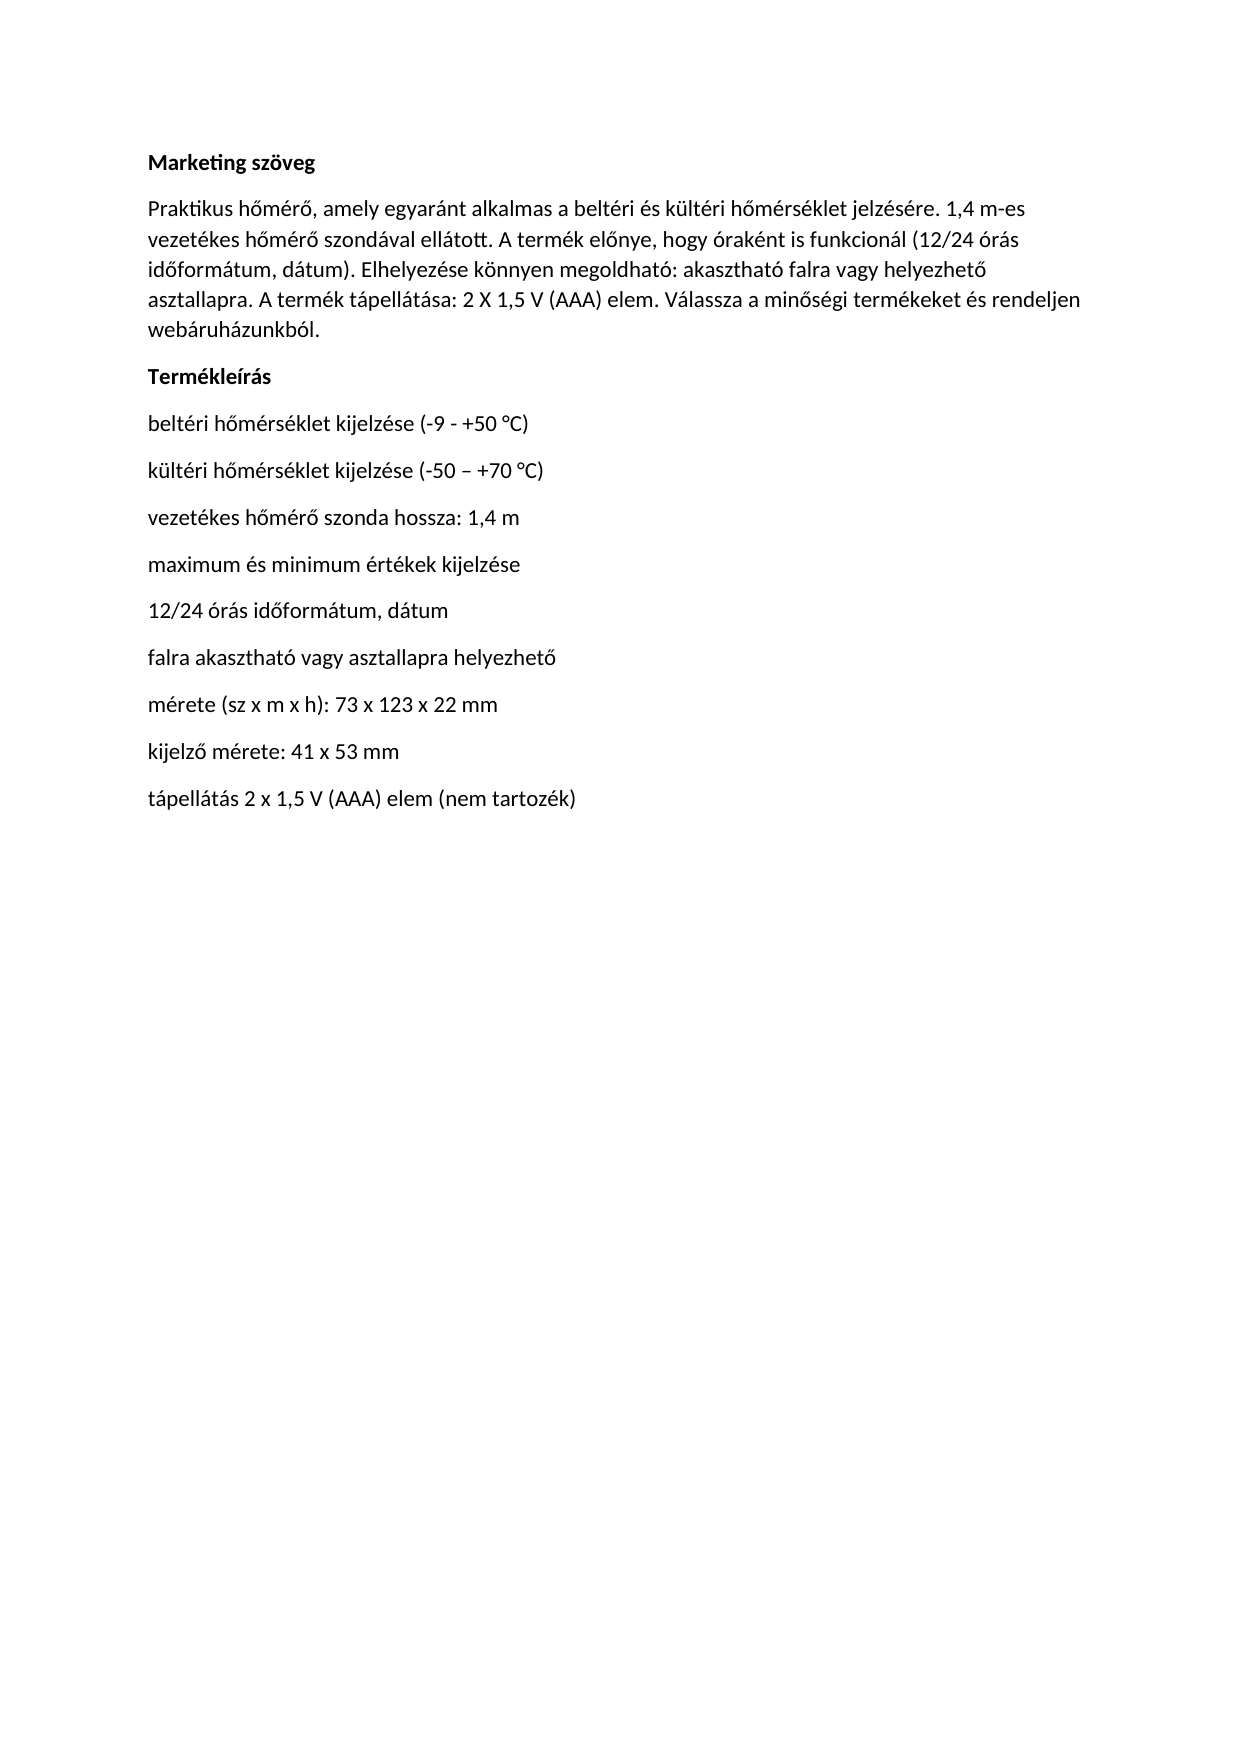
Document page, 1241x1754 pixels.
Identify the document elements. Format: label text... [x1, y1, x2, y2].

text Praktikus hőmérő, amely egyaránt alkalmas a beltéri és kültéri hőmérséklet jelzésére. 1,4 m-es vezetékes hőmérő szondával ellátott. A termék előnye, hogy óraként is funkcionál (12/24 órás időformátum, dátum). Elhelyezése könnyen megoldható: akasztható falra vagy helyezhető asztallapra. A termék tápellátása: 2 X 1,5 V (AAA) elem. Válassza a minőségi termékeket és rendeljen webáruházunkból. [148, 194, 1093, 343]
text mérete (sz x m x h): 73 x 123 x 22 mm [148, 690, 1093, 718]
text maximum és minimum értékek kijelzése [148, 550, 1093, 578]
text beltéri hőmérséklet kijelzése (-9 - +50 °C) [148, 409, 1093, 437]
text 12/24 órás időformátum, dátum [148, 597, 1093, 624]
text falra akasztható vagy asztallapra helyezhető [148, 643, 1093, 671]
text Termékleírás [148, 362, 1093, 390]
text kültéri hőmérséklet kijelzése (-50 – +70 °C) [148, 456, 1093, 484]
text Marketing szöveg [148, 148, 1093, 176]
text kijelző mérete: 41 x 53 mm [148, 737, 1093, 765]
text tápellátás 2 x 1,5 V (AAA) elem (nem tartozék) [148, 784, 1093, 812]
text vezetékes hőmérő szonda hossza: 1,4 m [148, 503, 1093, 531]
